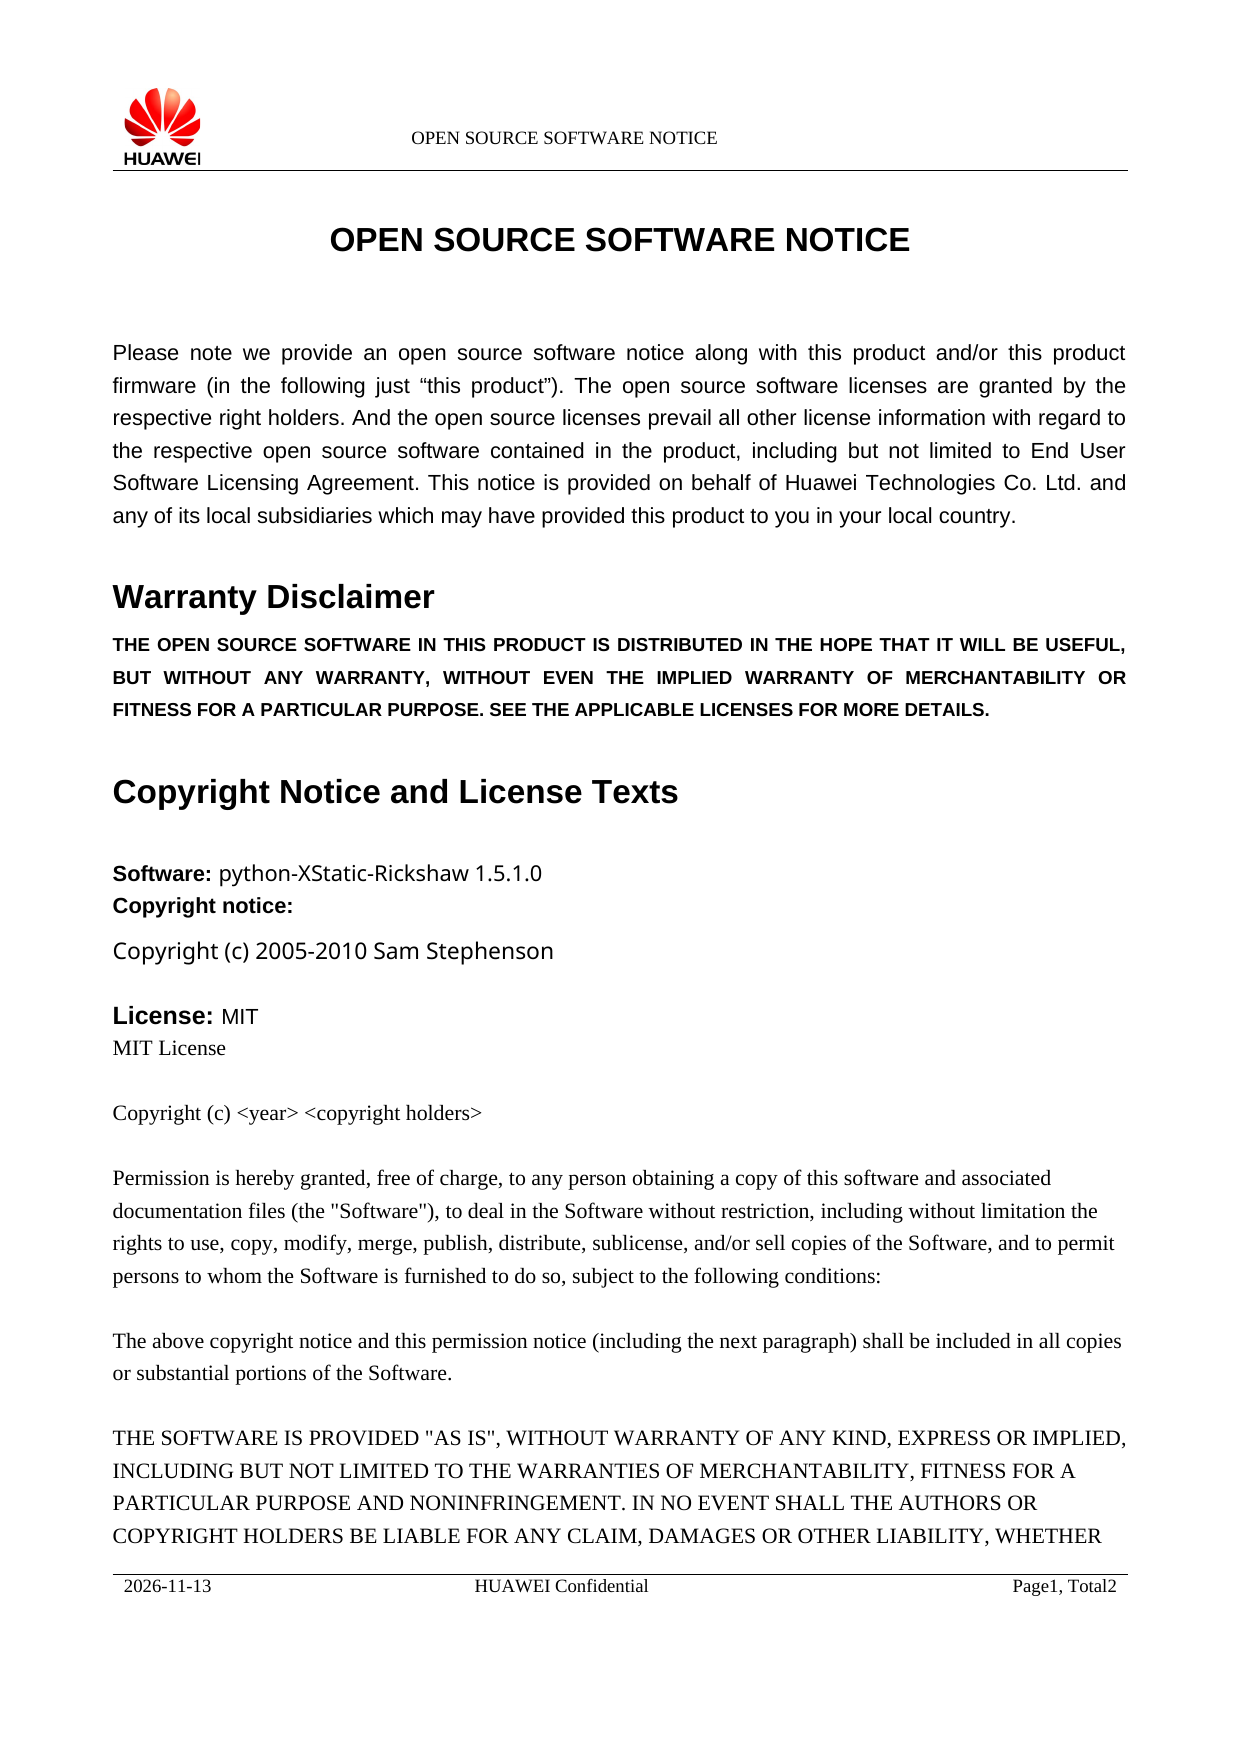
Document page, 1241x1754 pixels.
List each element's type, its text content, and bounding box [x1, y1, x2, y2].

text Please note we provide an open source software notice along with this product and/or this product firmware (in the following just “this product”). The open source software licenses are granted by the respective right holders. And the open source licenses prevail all other license information with regard to the respective open source software contained in the product, including but not limited to End User Software Licensing Agreement. This notice is provided on behalf of Huawei Technologies Co. Ltd. and any of its local subsidiaries which may have provided this product to you in your local country. [112, 336, 1128, 531]
text Copyright Notice and License Texts [112, 759, 1128, 824]
text Warranty Disclaimer [112, 564, 1128, 629]
text The open source software in this product is distributed in the hope that it will be useful, but WITHOUT ANY WARRANTY, without even the implied warranty of MERCHANTABILITY or FITNESS FOR A PARTICULAR PURPOSE. See the applicable licenses for more details. [112, 629, 1128, 726]
text Copyright notice: [112, 889, 1128, 921]
text OPEN SOURCE SOFTWARE NOTICE [112, 206, 1128, 271]
picture [124, 88, 201, 165]
text Copyright (c) 2005-2010 Sam Stephenson [112, 934, 1128, 999]
text License: MIT [112, 999, 1128, 1031]
title Software: python-XStatic-Rickshaw 1.5.1.0 [112, 856, 1128, 889]
